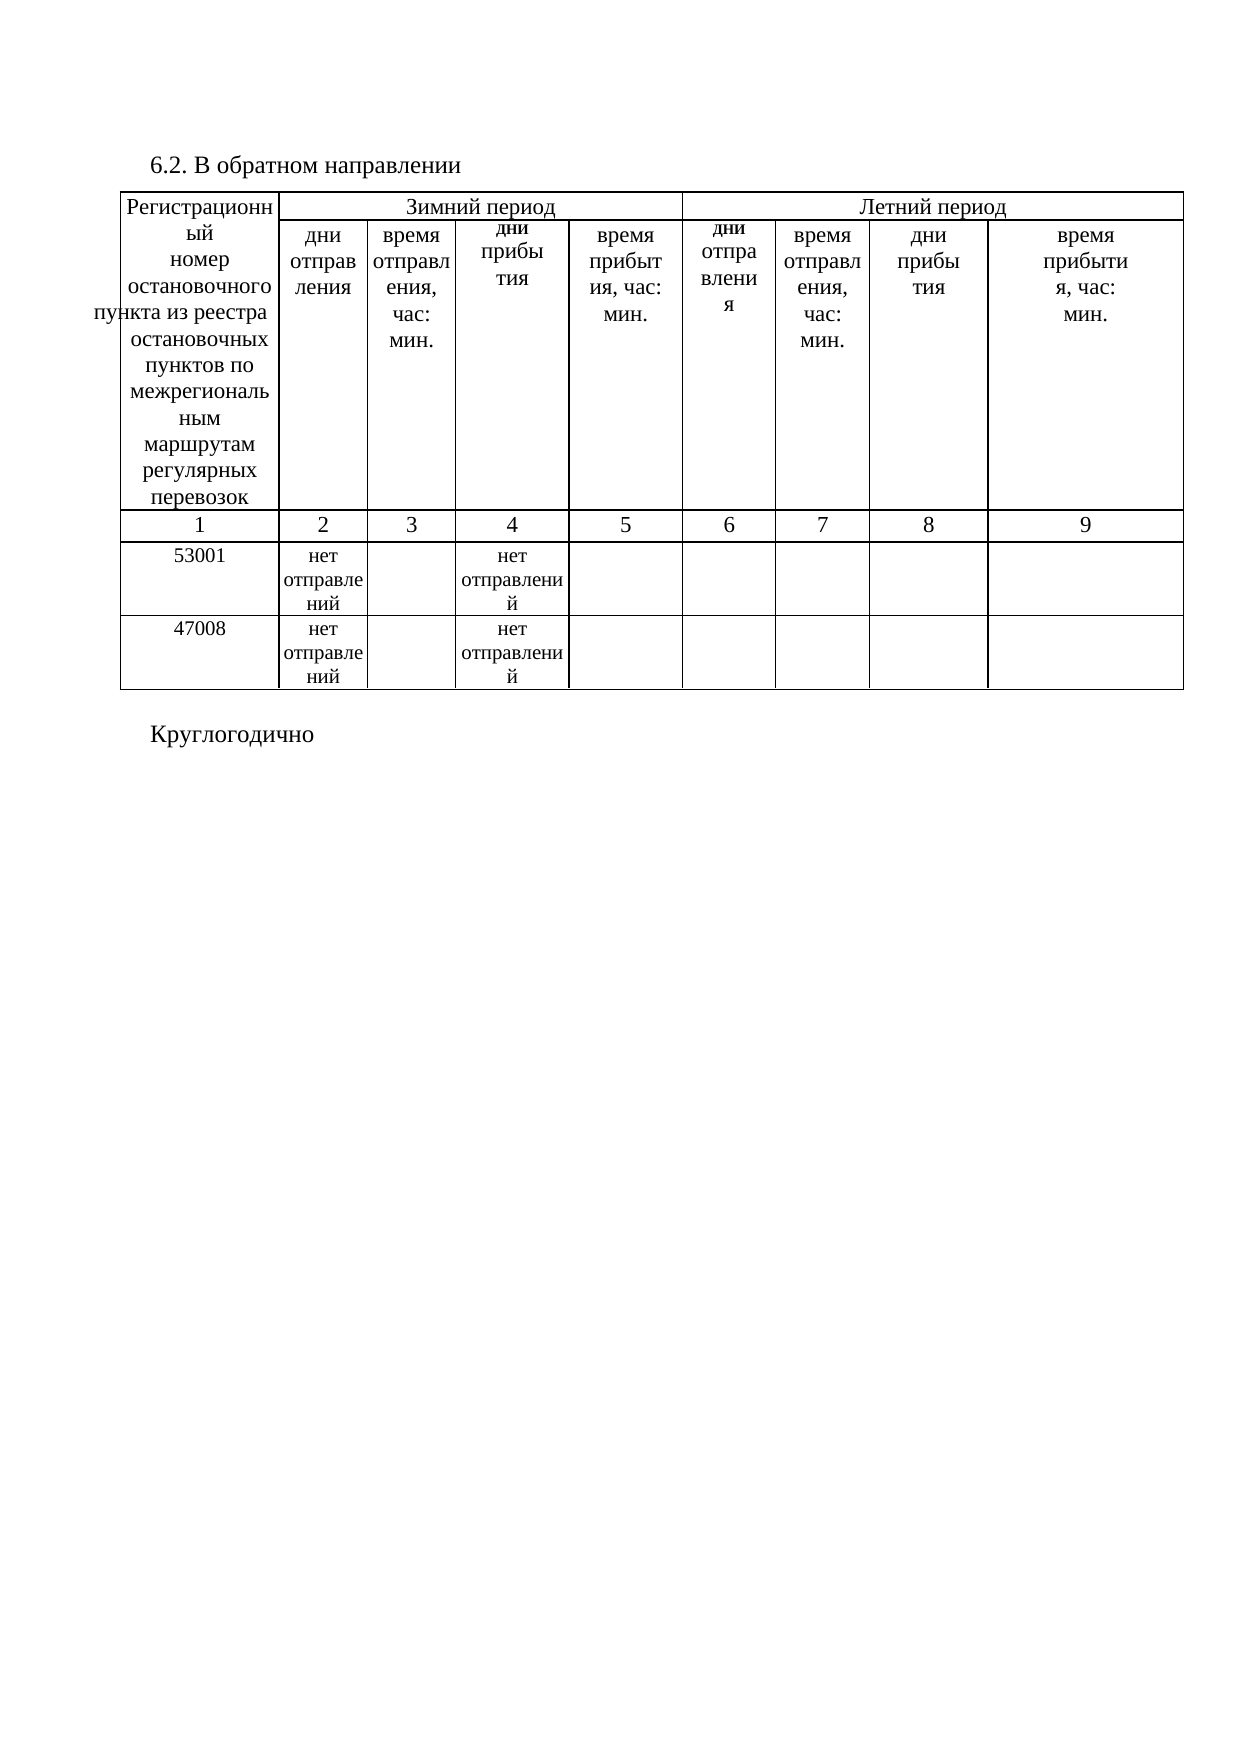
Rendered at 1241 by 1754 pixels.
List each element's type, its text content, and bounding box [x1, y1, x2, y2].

table_header Зимний период [280, 193, 682, 219]
table_cell [870, 616, 987, 688]
table_cell нет отправлений [456, 616, 568, 688]
table_cell дни прибы тия [870, 221, 987, 509]
table_cell [570, 543, 682, 615]
table_cell [368, 616, 455, 688]
table_cell [776, 543, 869, 615]
table_cell [776, 616, 869, 688]
table_cell 8 [870, 511, 987, 541]
table_cell [368, 543, 455, 615]
table_cell 5 [570, 511, 682, 541]
table_cell [683, 543, 775, 615]
table_cell ДНИ прибы тия [456, 221, 568, 509]
table_cell [870, 543, 987, 615]
table_cell 2 [280, 511, 367, 541]
text Круглогодично [150, 719, 1090, 747]
table_cell нет отправлений [456, 543, 568, 615]
table_cell [989, 543, 1183, 615]
table_cell [989, 616, 1183, 688]
table_cell время прибыт ия, час: мин. [570, 221, 682, 509]
table_cell время отправл ения, час: мин. [368, 221, 455, 509]
table_cell 4 [456, 511, 568, 541]
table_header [121, 193, 278, 509]
table_cell [683, 616, 775, 688]
table_cell [570, 616, 682, 688]
table_cell 47008 [121, 616, 278, 688]
table_cell время отправл ения, час: мин. [776, 221, 869, 509]
table_cell 3 [368, 511, 455, 541]
table_cell 1 [121, 511, 278, 541]
table_cell 6 [683, 511, 775, 541]
table_cell нет отправлений [280, 543, 367, 615]
table_cell время прибыти я, час: мин. [989, 221, 1183, 509]
table_cell нет отправлений [280, 616, 367, 688]
table_header Летний период [683, 193, 1183, 219]
table_cell ДНИ отпра влени я [683, 221, 775, 509]
text 6.2. В обратном направлении [150, 150, 1090, 179]
table_cell 7 [776, 511, 869, 541]
table_cell 53001 [121, 543, 278, 615]
table_cell дни отправ ления [280, 221, 367, 509]
table_cell 9 [989, 511, 1183, 541]
